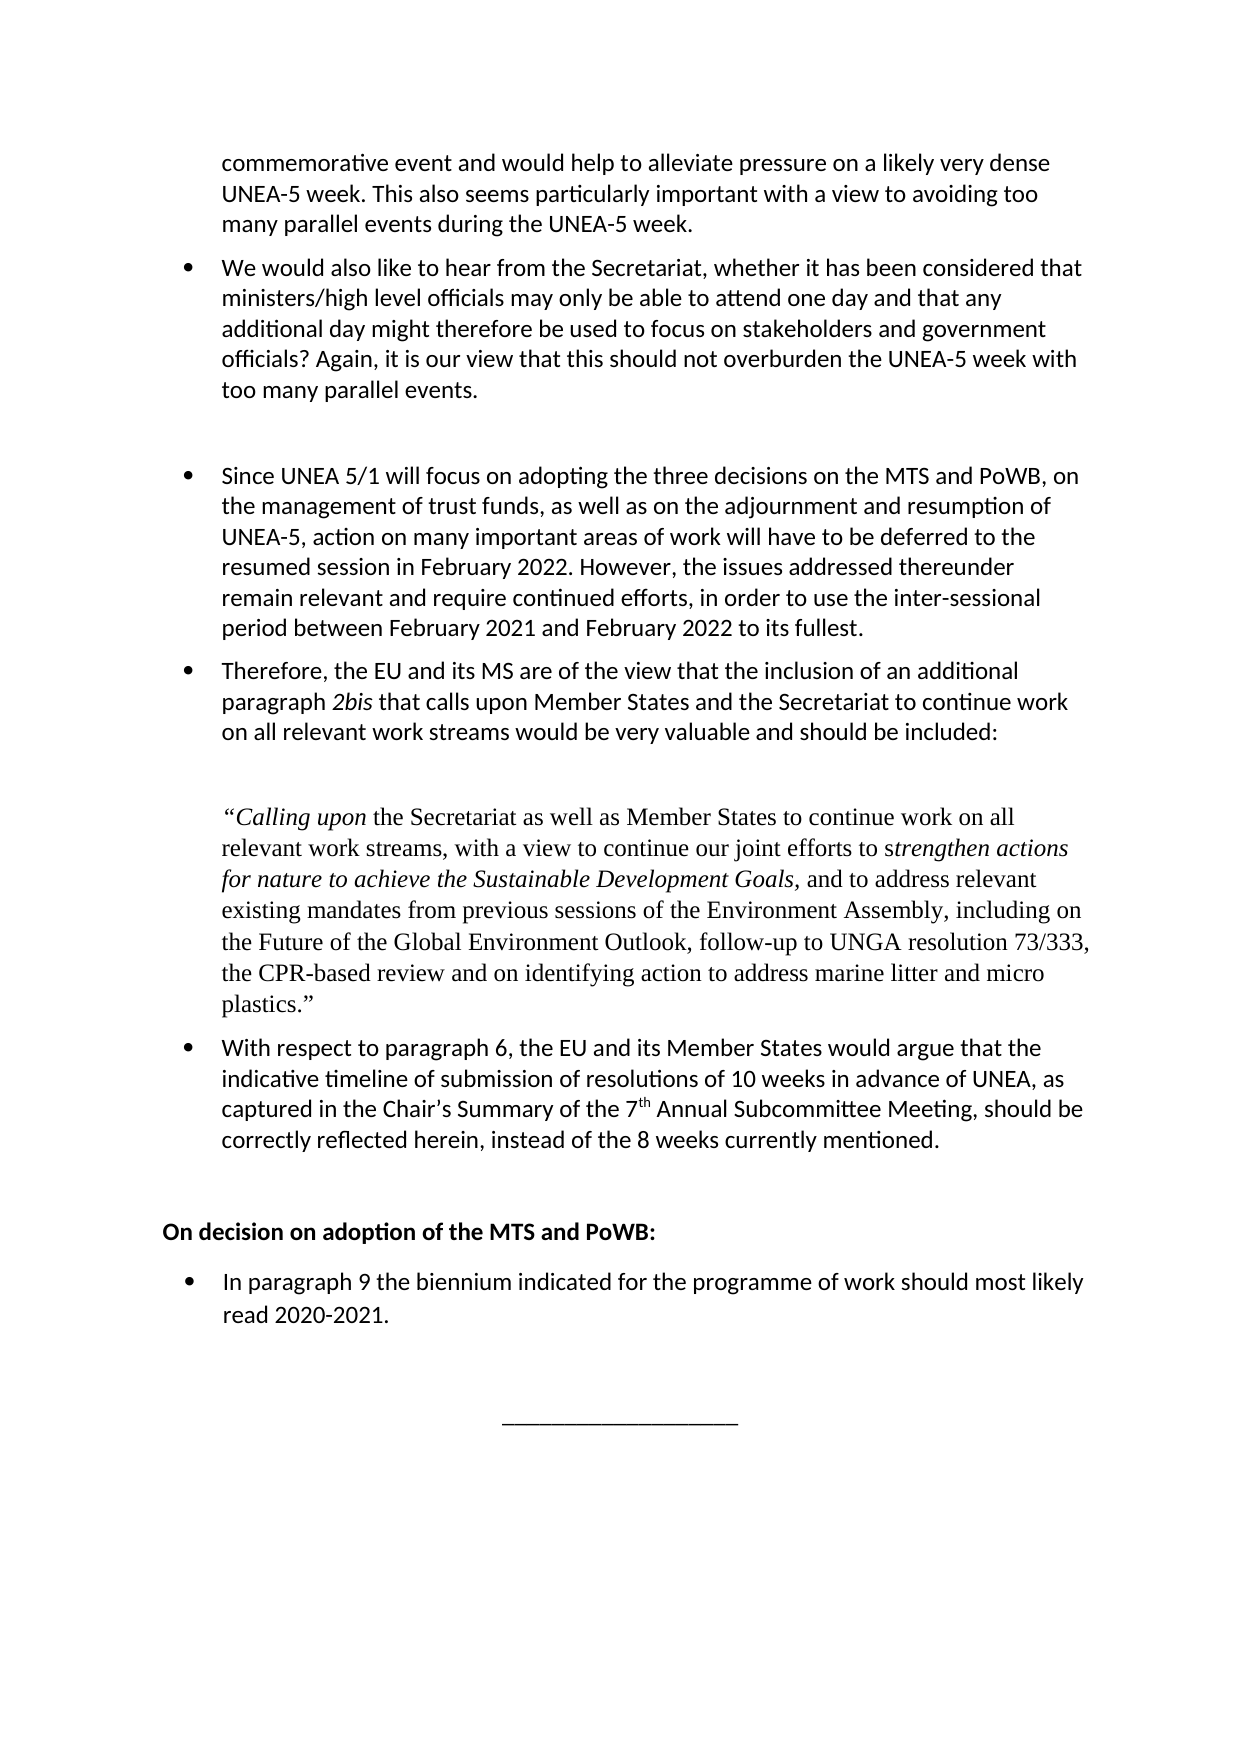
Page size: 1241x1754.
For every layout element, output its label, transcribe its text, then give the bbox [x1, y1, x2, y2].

text On decision on adoption of the MTS and PoWB: [162, 1216, 1093, 1247]
list We would also like to hear from the Secretariat, whether it has been considered that ministers/high level officials may only be able to attend one day and that any additional day might therefore be used to focus on stakeholders and government officials? Again, it is our view that this should not overburden the UNEA-5 week with too many parallel events. [184, 252, 1093, 404]
list Since UNEA 5/1 will focus on adopting the three decisions on the MTS and PoWB, on the management of trust funds, as well as on the adjournment and resumption of UNEA-5, action on many important areas of work will have to be deferred to the resumed session in February 2022. However, the issues addressed thereunder remain relevant and require continued efforts, in order to use the inter-sessional period between February 2021 and February 2022 to its fullest. [184, 460, 1093, 643]
text ___________________ [148, 1398, 1093, 1429]
list In paragraph 9 the biennium indicated for the programme of work should most likely read 2020-2021. [185, 1266, 1093, 1329]
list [184, 148, 1093, 239]
list Therefore, the EU and its MS are of the view that the inclusion of an additional paragraph 2bis that calls upon Member States and the Secretariat to continue work on all relevant work streams would be very valuable and should be included: [184, 655, 1093, 747]
list With respect to paragraph 6, the EU and its Member States would argue that the indicative timeline of submission of resolutions of 10 weeks in advance of UNEA, as captured in the Chair’s Summary of the 7th Annual Subcommittee Meeting, should be correctly reflected herein, instead of the 8 weeks currently mentioned. [184, 1032, 1093, 1154]
text “Calling upon the Secretariat as well as Member States to continue work on all relevant work streams, with a view to continue our joint efforts to strengthen actions for nature to achieve the Sustainable Development Goals, and to address relevant existing mandates from previous sessions of the Environment Assembly, including on the Future of the Global Environment Outlook, follow-up to UNGA resolution 73/333, the CPR-based review and on identifying action to address marine litter and micro plastics.” [221, 802, 1093, 1017]
